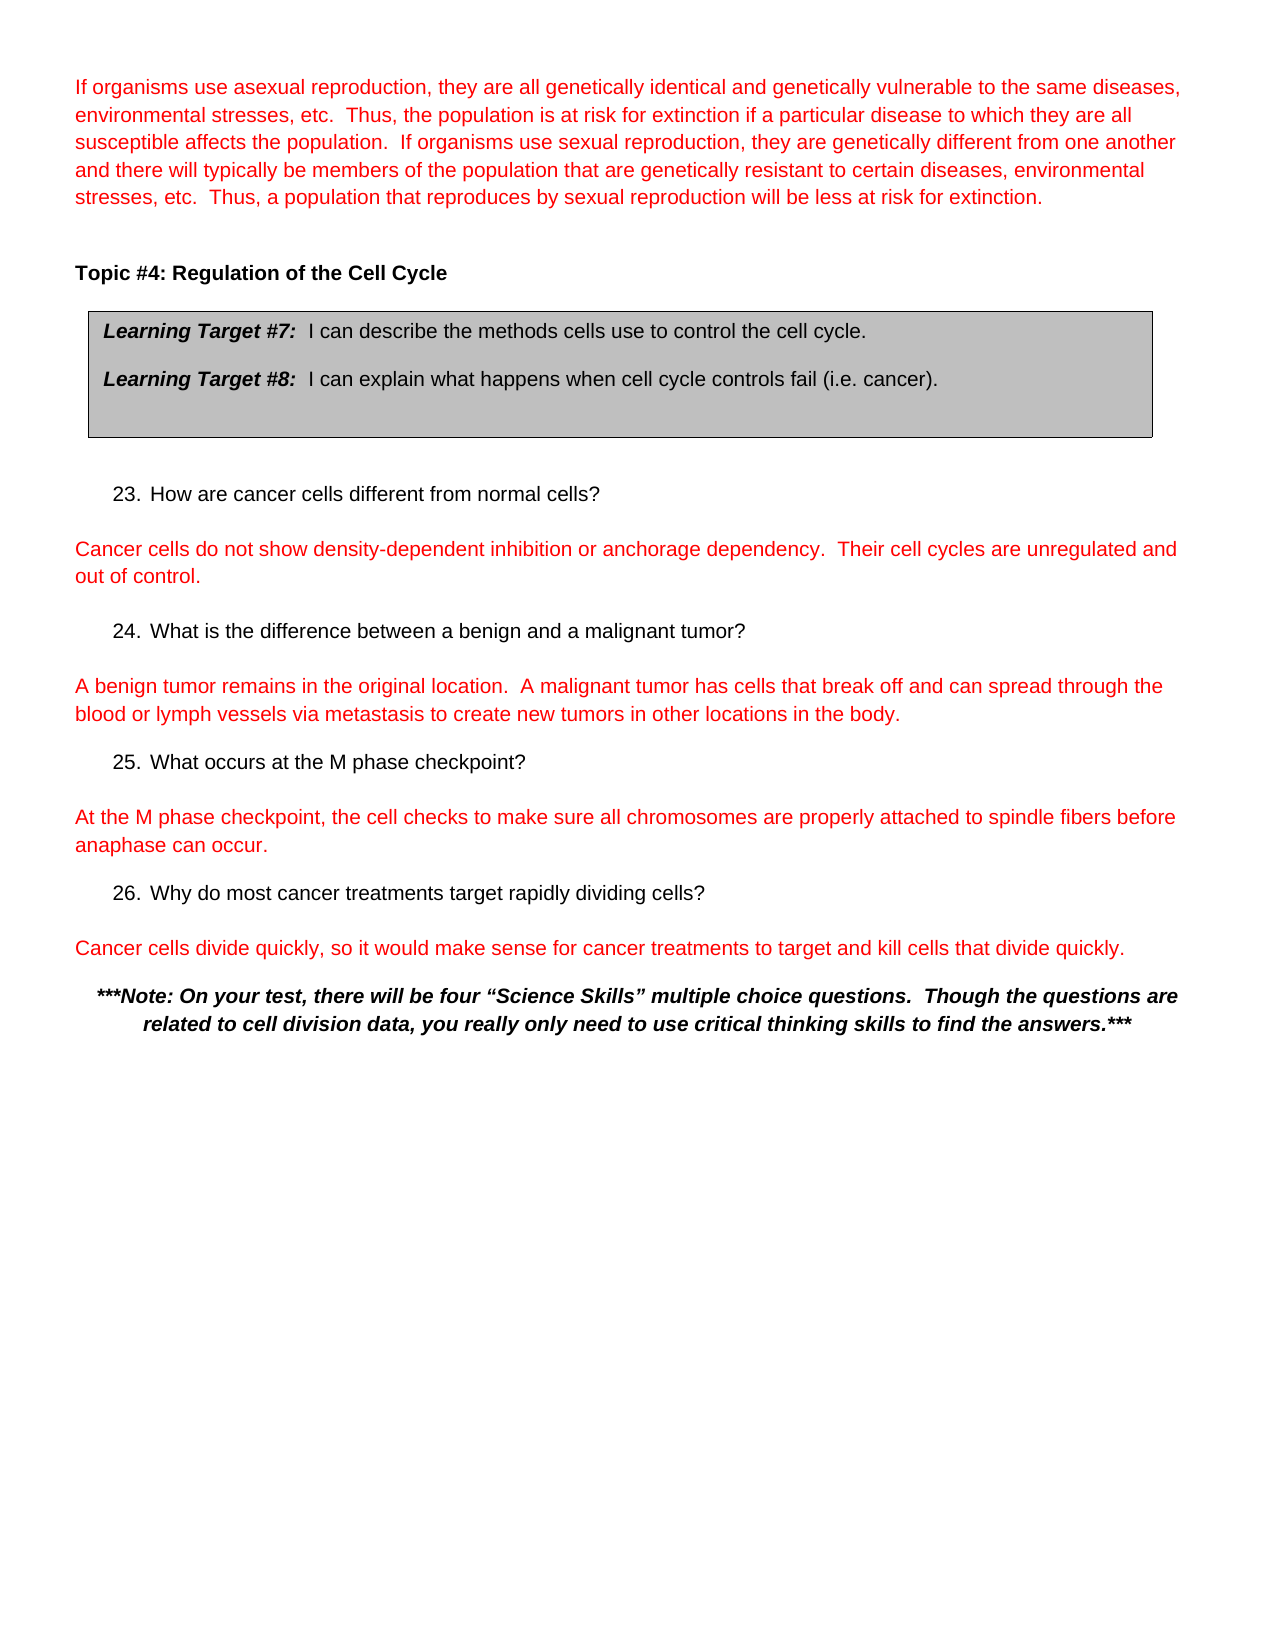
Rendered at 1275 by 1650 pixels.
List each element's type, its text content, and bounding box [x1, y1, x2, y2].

text If organisms use asexual reproduction, they are all genetically identical and genetically vulnerable to the same diseases, environmental stresses, etc. Thus, the population is at risk for extinction if a particular disease to which they are all susceptible affects the population. If organisms use sexual reproduction, they are genetically different from one another and there will typically be members of the population that are genetically resistant to certain diseases, environmental stresses, etc. Thus, a population that reproduces by sexual reproduction will be less at risk for extinction. [75, 75, 1200, 209]
text Topic #4: Regulation of the Cell Cycle [75, 233, 1200, 285]
list What occurs at the M phase checkpoint? [112, 750, 1200, 774]
text Cancer cells do not show density-dependent inhibition or anchorage dependency. Their cell cycles are unregulated and out of control. [75, 537, 1200, 588]
list How are cancer cells different from normal cells? [112, 482, 1200, 506]
text A benign tumor remains in the original location. A malignant tumor has cells that break off and can spread through the blood or lymph vessels via metastasis to create new tumors in other locations in the body. [75, 674, 1200, 726]
text ***Note: On your test, there will be four “Science Skills” multiple choice questions. Though the questions are related to cell division data, you really only need to use critical thinking skills to find the answers.*** [75, 984, 1200, 1036]
text Cancer cells divide quickly, so it would make sense for cancer treatments to target and kill cells that divide quickly. [75, 936, 1200, 960]
list What is the difference between a benign and a malignant tumor? [112, 619, 1200, 643]
list Why do most cancer treatments target rapidly dividing cells? [112, 881, 1200, 905]
text At the M phase checkpoint, the cell checks to make sure all chromosomes are properly attached to spindle fibers before anaphase can occur. [75, 805, 1200, 856]
